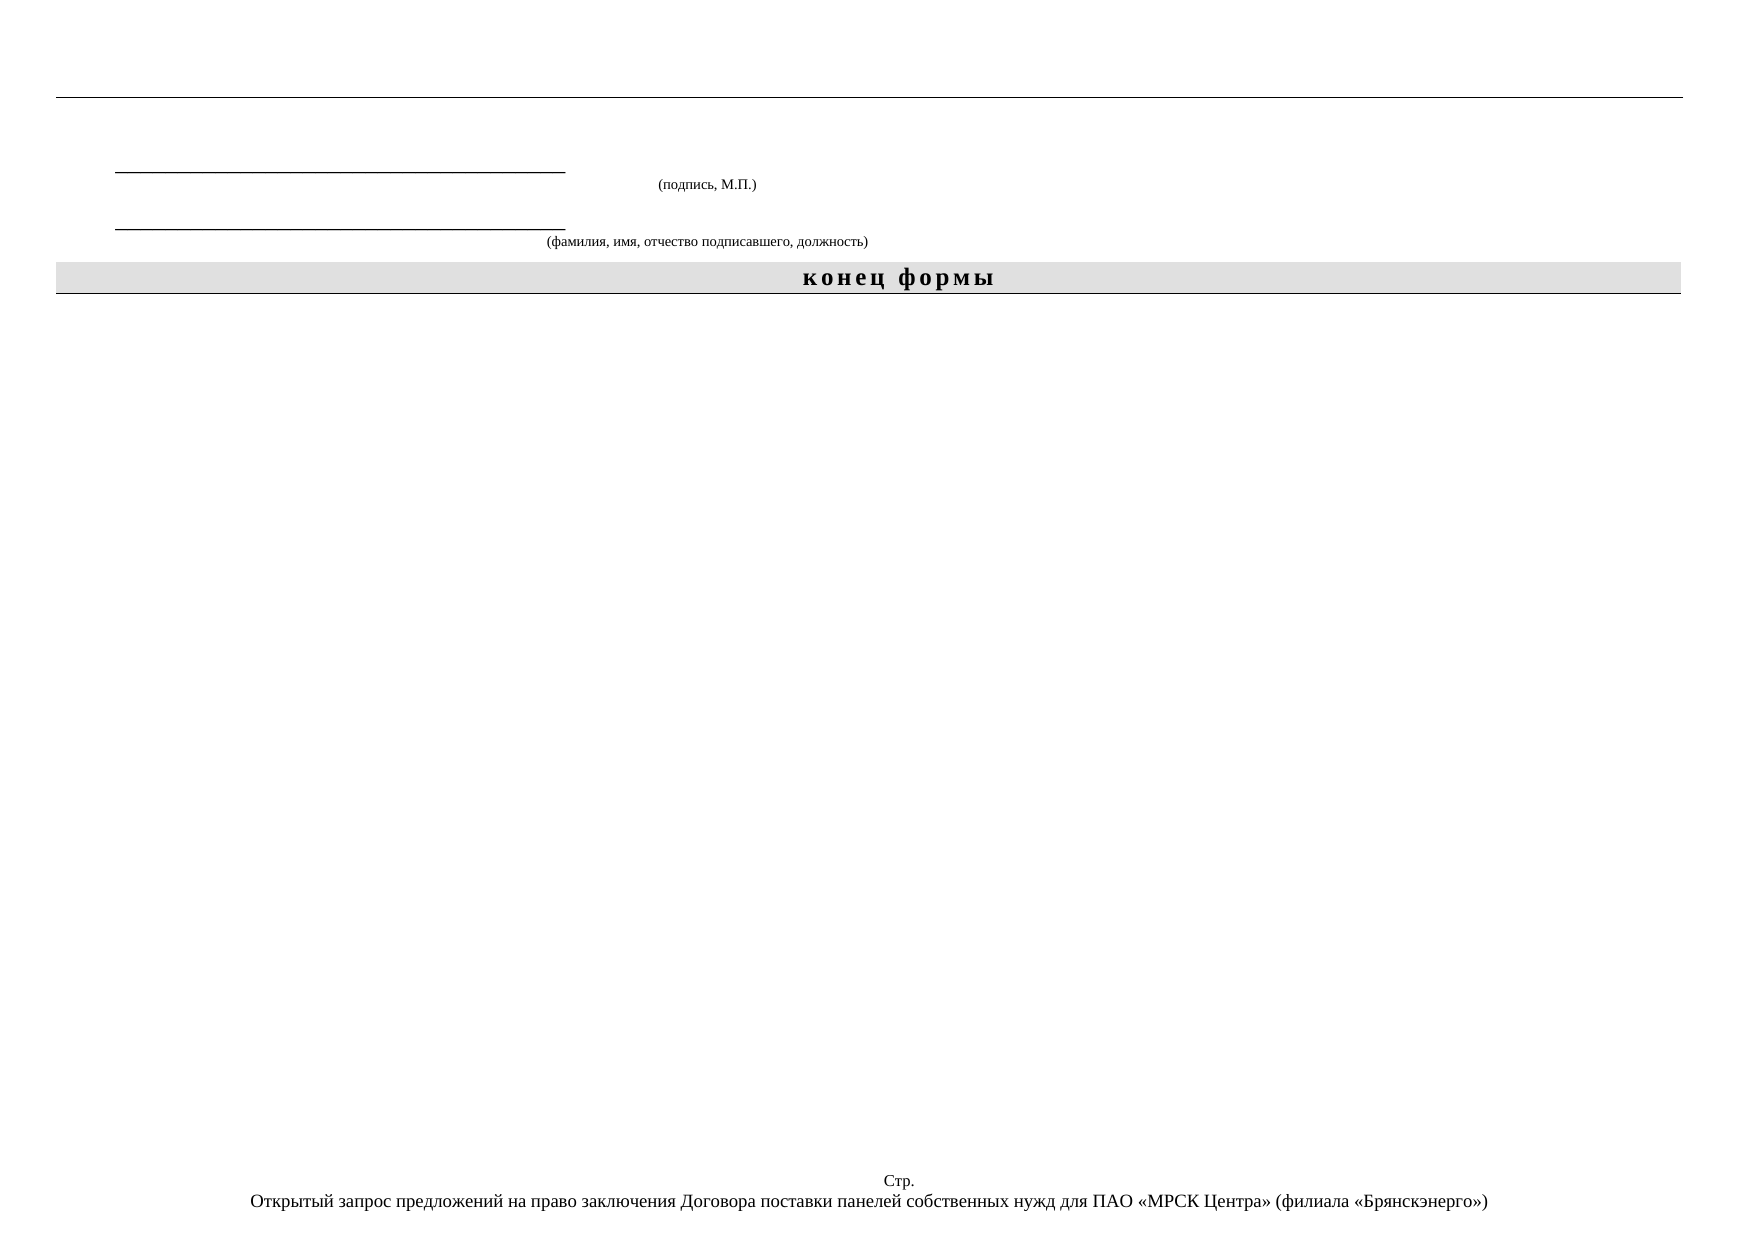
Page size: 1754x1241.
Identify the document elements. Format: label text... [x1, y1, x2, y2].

text ____________________________________ [56, 147, 1683, 176]
text (подпись, М.П.) [56, 176, 1299, 204]
text (фамилия, имя, отчество подписавшего, должность) [56, 233, 1299, 262]
text конец формы [56, 262, 1681, 293]
text ____________________________________ [56, 204, 1683, 233]
